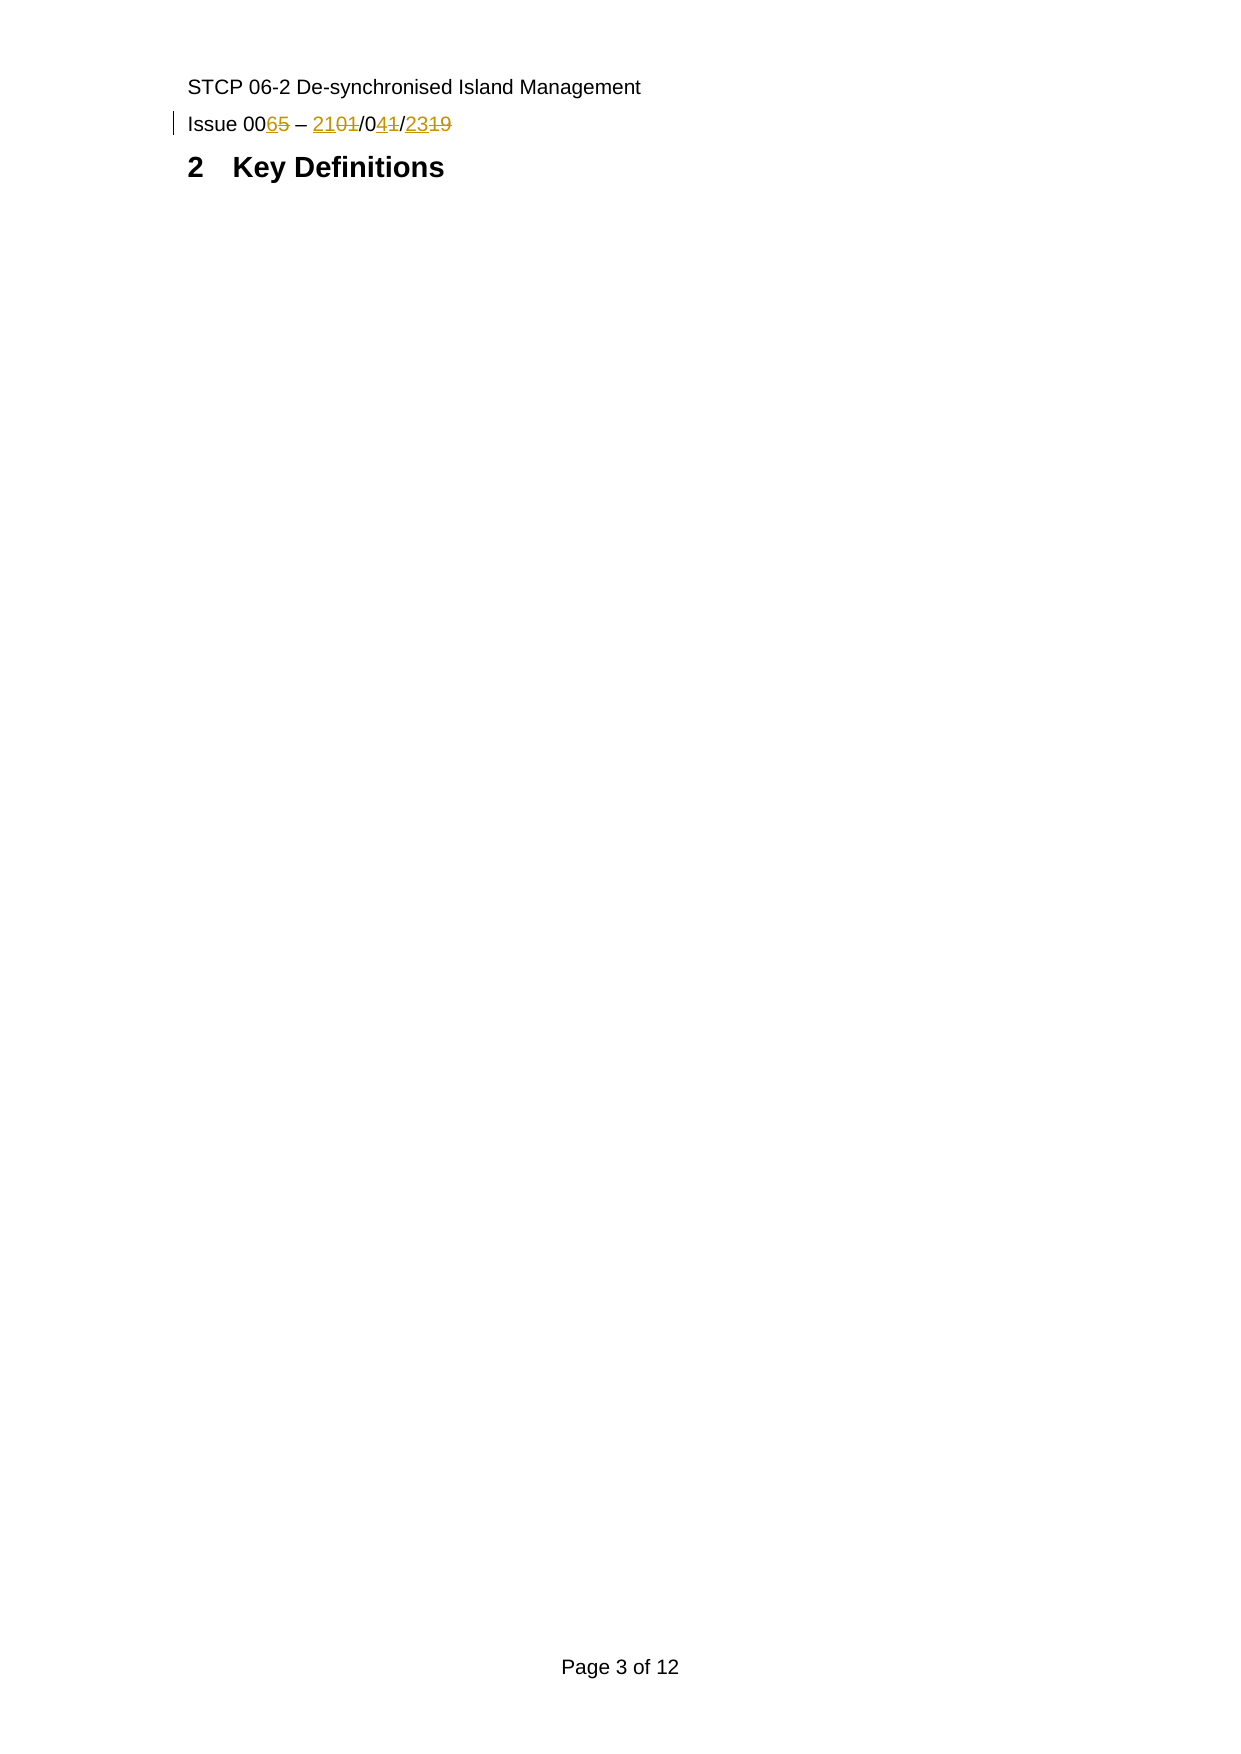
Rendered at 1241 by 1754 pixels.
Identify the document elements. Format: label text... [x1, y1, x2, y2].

subtitle Key Definitions [187, 150, 1053, 183]
